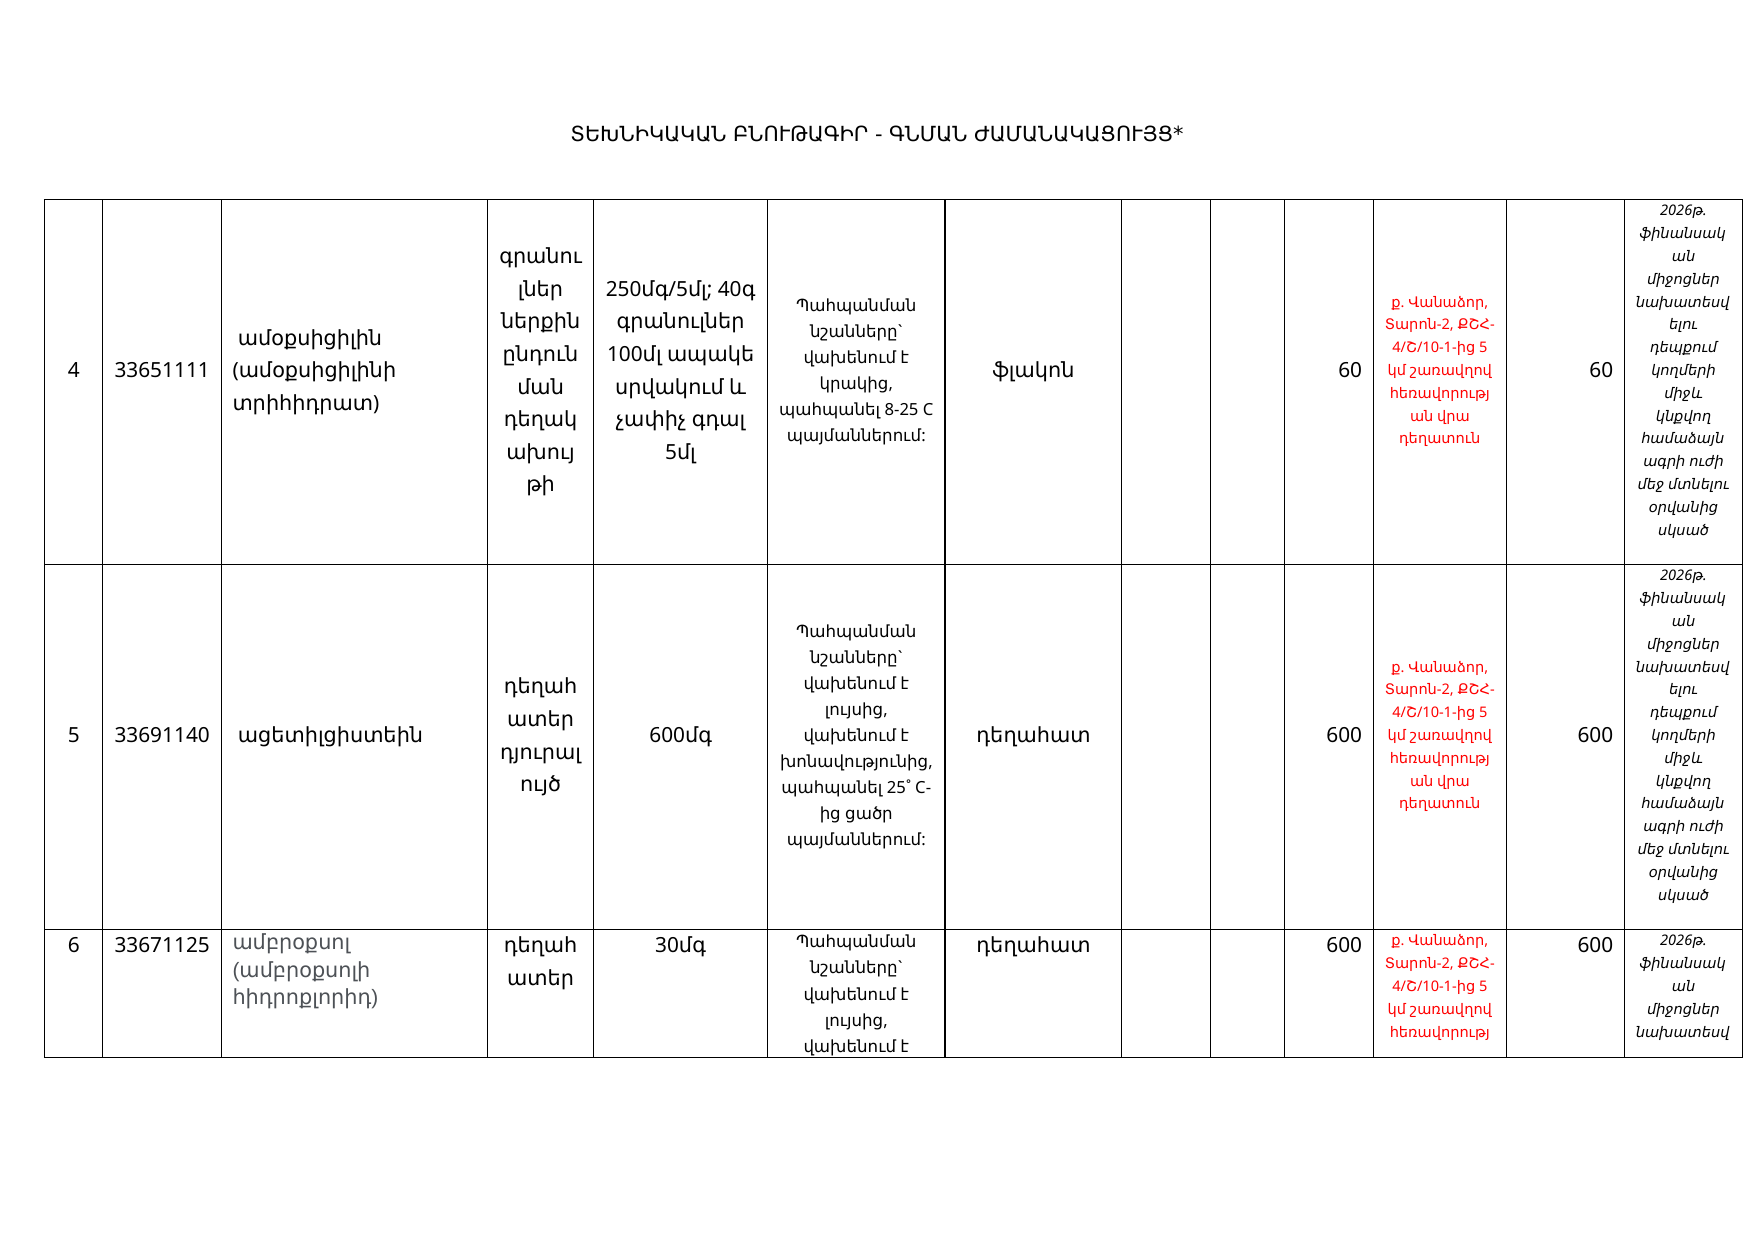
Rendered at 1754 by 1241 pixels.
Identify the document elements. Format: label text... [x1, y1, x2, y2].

table_cell ացետիլցիստեին [222, 565, 487, 929]
table_cell [1122, 200, 1210, 564]
table_cell ք. Վանաձոր, Տարոն-2, ՔՇՀ-4/Շ/10-1-ից 5 կմ շառավղով հեռավորության վրա դեղատուն [1374, 565, 1506, 929]
table_cell 33671125 [103, 930, 221, 1057]
table_cell [1211, 565, 1284, 929]
table_cell [1122, 565, 1210, 929]
table_cell 60 [1285, 200, 1373, 564]
table_cell դեղահատեր [488, 930, 593, 1057]
table_cell Պահպանման նշանները` վախենում է լույսից, վախենում է խոնավությունից, պահպանել 25˚ C-ից ցածր պայմաններում: [768, 565, 944, 929]
table_cell 2026թ. ֆինանսական միջոցներ նախատեսվելու դեպքում կողմերի միջև կնքվող համաձայնագրի ուժի մեջ մտնելու օրվանից սկսած [1625, 565, 1742, 929]
table_cell [1211, 930, 1284, 1057]
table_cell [1625, 200, 1742, 564]
table_cell 60 [1507, 200, 1624, 564]
table_cell 600 [1507, 565, 1624, 929]
table_cell 5 [45, 565, 102, 929]
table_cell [768, 930, 944, 1057]
table_cell ամօքսիցիլին (ամօքսիցիլինի տրիհիդրատ) [222, 200, 487, 564]
table_cell դեղահատ [946, 930, 1121, 1057]
table_cell 250մգ/5մլ; 40գ գրանուլներ 100մլ ապակե սրվակում և չափիչ գդալ 5մլ [594, 200, 767, 564]
table_cell [1122, 930, 1210, 1057]
table_cell [1211, 200, 1284, 564]
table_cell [1374, 200, 1506, 564]
table_cell 600 [1507, 930, 1624, 1057]
table_cell ֆլակոն [946, 200, 1121, 564]
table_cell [222, 930, 487, 1057]
table_cell 600 [1285, 565, 1373, 929]
table_cell դեղահատեր դյուրալույծ [488, 565, 593, 929]
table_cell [1625, 930, 1742, 1057]
table_cell 33651111 [103, 200, 221, 564]
table_cell 4 [45, 200, 102, 564]
table_cell 600մգ [594, 565, 767, 929]
table_cell 6 [45, 930, 102, 1057]
table_cell գրանուլներ ներքին ընդունման դեղակախույթի [488, 200, 593, 564]
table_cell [1374, 930, 1506, 1057]
table_cell 600 [1285, 930, 1373, 1057]
table_cell դեղահատ [946, 565, 1121, 929]
table_cell 33691140 [103, 565, 221, 929]
table_cell 30մգ [594, 930, 767, 1057]
table_cell Պահպանման նշանները` վախենում է կրակից, պահպանել 8-25 C պայմաններում: [768, 200, 944, 564]
